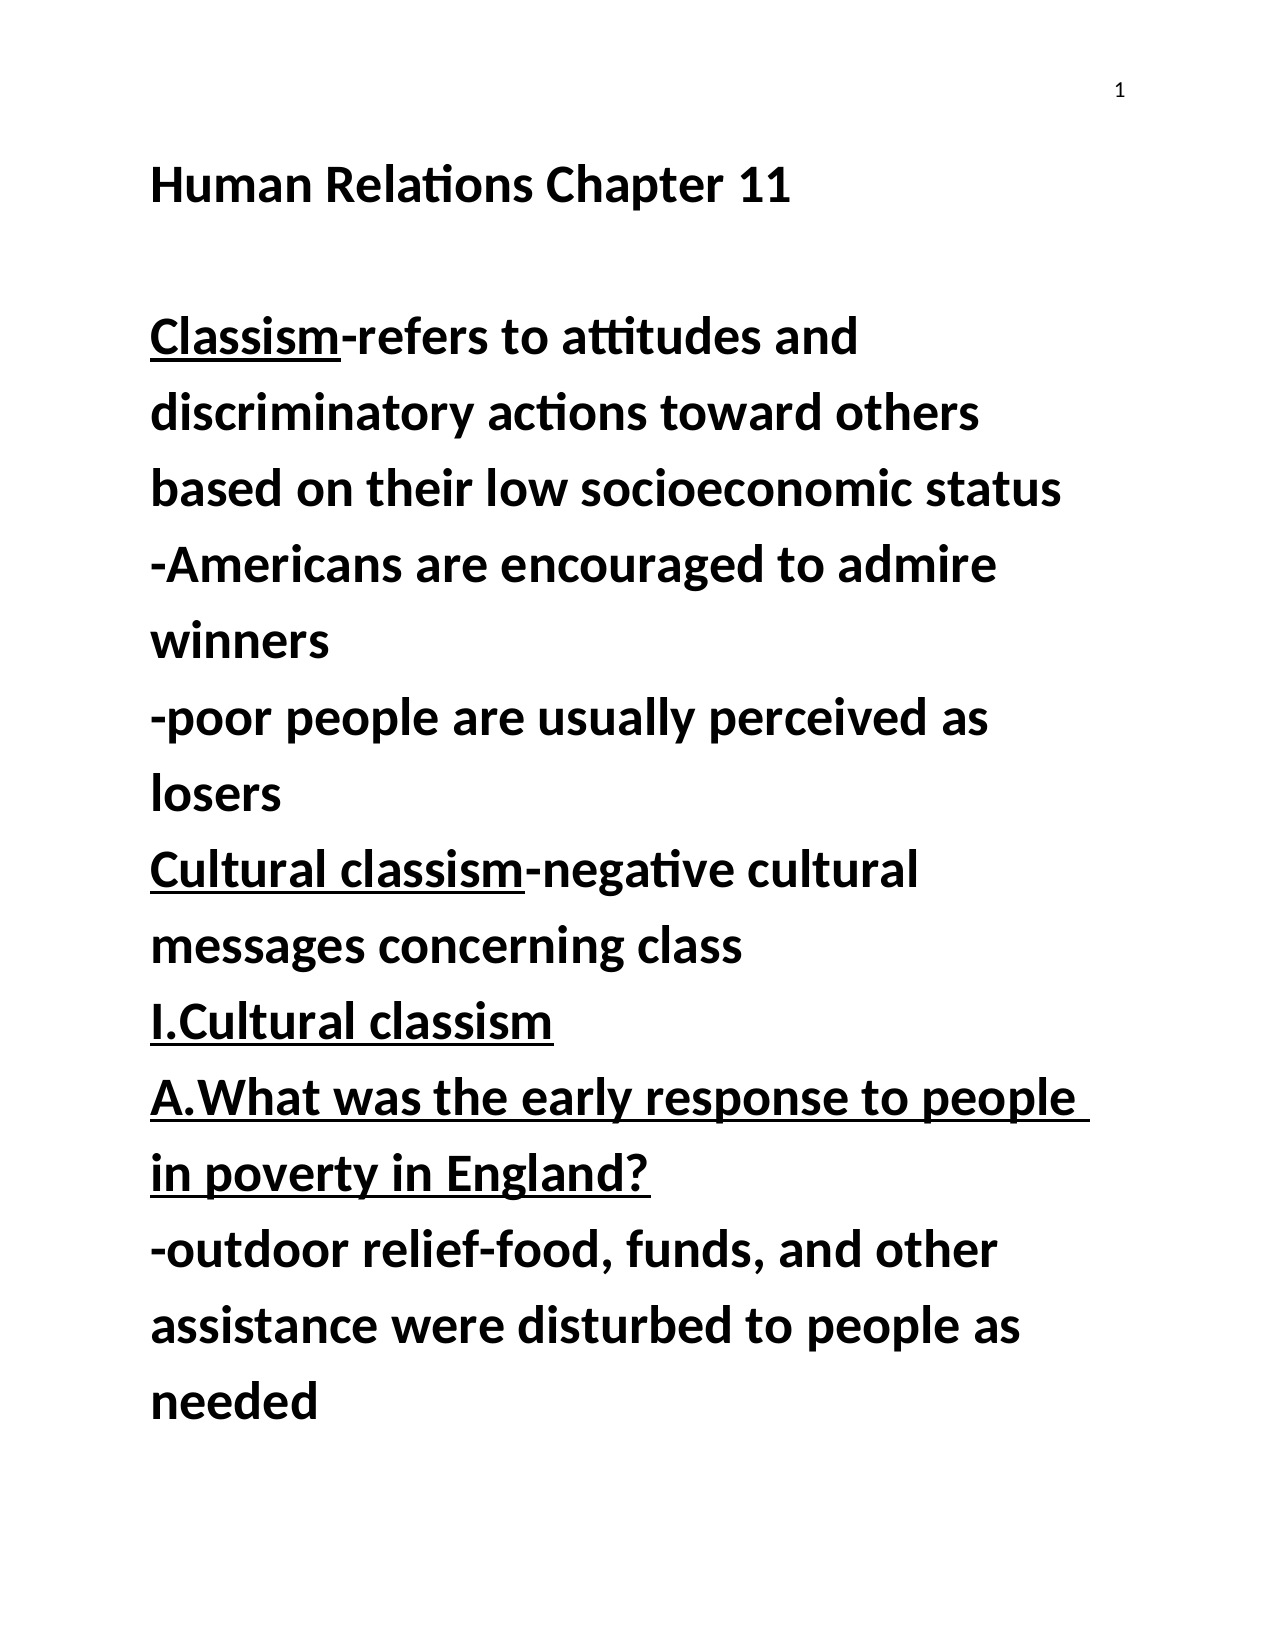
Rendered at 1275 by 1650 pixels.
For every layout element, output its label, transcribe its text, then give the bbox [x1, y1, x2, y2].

text Classism-refers to attitudes and discriminatory actions toward others based on their low socioeconomic status [150, 302, 1125, 520]
text A.What was the early response to people in poverty in England? [150, 1062, 1125, 1205]
text I.Cultural classism [150, 986, 1125, 1053]
text -Americans are encouraged to admire winners [150, 530, 1125, 672]
text Human Relations Chapter 11 [150, 150, 1125, 216]
text -outdoor relief-food, funds, and other assistance were disturbed to people as needed [150, 1214, 1125, 1433]
text -poor people are usually perceived as losers [150, 682, 1125, 824]
text Cultural classism-negative cultural messages concerning class [150, 834, 1125, 977]
